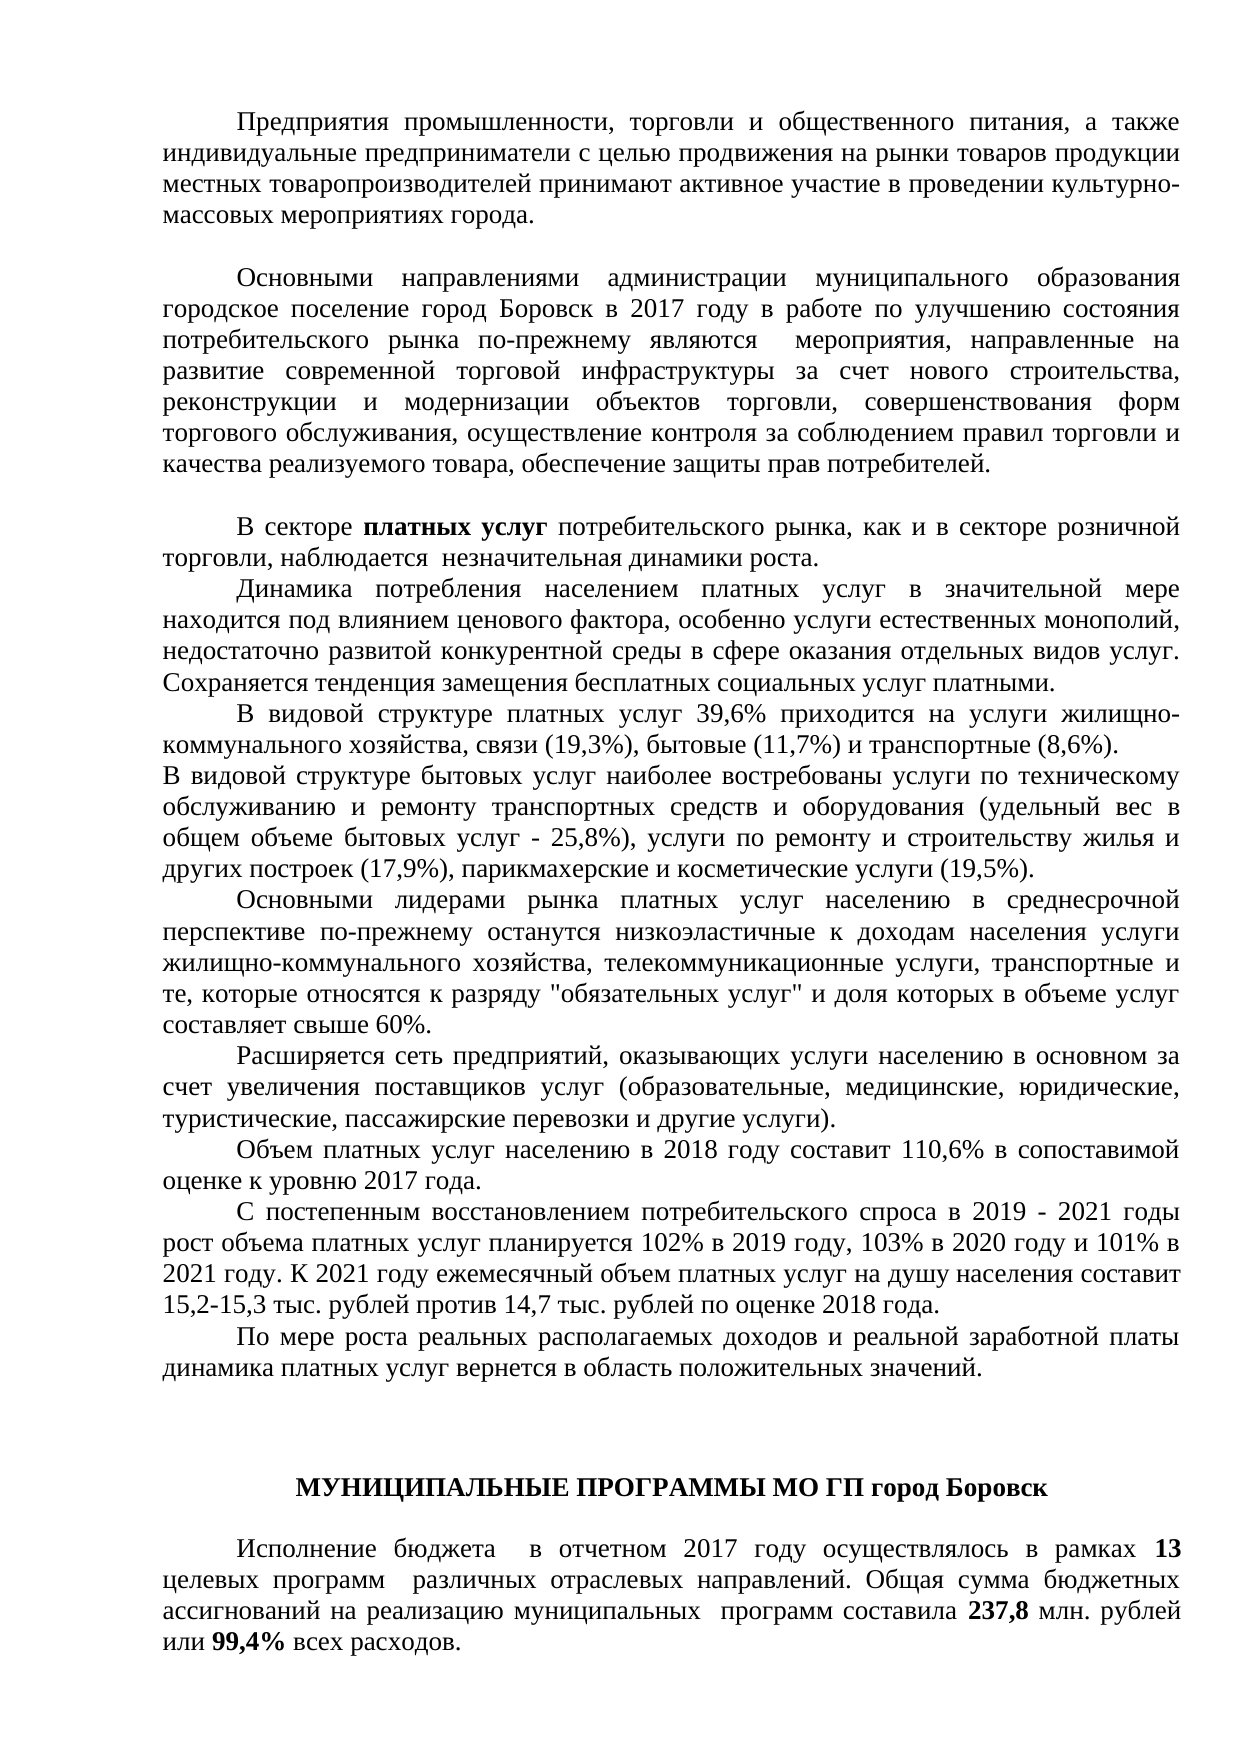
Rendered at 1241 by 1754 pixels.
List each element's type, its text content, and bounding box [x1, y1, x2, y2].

text По мере роста реальных располагаемых доходов и реальной заработной платы динамика платных услуг вернется в область положительных значений. [162, 1320, 1181, 1382]
text С постепенным восстановлением потребительского спроса в 2019 - 2021 годы рост объема платных услуг планируется 102% в 2019 году, 103% в 2020 году и 101% в 2021 году. К 2021 году ежемесячный объем платных услуг на душу населения составит 15,2-15,3 тыс. рублей против 14,7 тыс. рублей по оценке 2018 года. [162, 1195, 1181, 1320]
text В секторе платных услуг потребительского рынка, как и в секторе розничной торговли, наблюдается незначительная динамики роста. [162, 510, 1181, 572]
text В видовой структуре бытовых услуг наиболее востребованы услуги по техническому обслуживанию и ремонту транспортных средств и оборудования (удельный вес в общем объеме бытовых услуг - 25,8%), услуги по ремонту и строительству жилья и других построек (17,9%), парикмахерские и косметические услуги (19,5%). [162, 759, 1181, 884]
text В видовой структуре платных услуг 39,6% приходится на услуги жилищно-коммунального хозяйства, связи (19,3%), бытовые (11,7%) и транспортные (8,6%). [162, 697, 1181, 759]
text Динамика потребления населением платных услуг в значительной мере находится под влиянием ценового фактора, особенно услуги естественных монополий, недостаточно развитой конкурентной среды в сфере оказания отдельных видов услуг. Сохраняется тенденция замещения бесплатных социальных услуг платными. [162, 572, 1181, 697]
text МУНИЦИПАЛЬНЫЕ ПРОГРАММЫ МО ГП город Боровск [162, 1471, 1181, 1503]
text Основными лидерами рынка платных услуг населению в среднесрочной перспективе по-прежнему останутся низкоэластичные к доходам населения услуги жилищно-коммунального хозяйства, телекоммуникационные услуги, транспортные и те, которые относятся к разряду "обязательных услуг" и доля которых в объеме услуг составляет свыше 60%. [162, 884, 1181, 1039]
text Объем платных услуг населению в 2018 году составит 110,6% в сопоставимой оценке к уровню 2017 года. [162, 1133, 1181, 1195]
text Расширяется сеть предприятий, оказывающих услуги населению в основном за счет увеличения поставщиков услуг (образовательные, медицинские, юридические, туристические, пассажирские перевозки и другие услуги). [162, 1039, 1181, 1133]
text Исполнение бюджета в отчетном 2017 году осуществлялось в рамках 13 целевых программ различных отраслевых направлений. Общая сумма бюджетных ассигнований на реализацию муниципальных программ составила 237,8 млн. рублей или 99,4% всех расходов. [162, 1532, 1181, 1656]
text Основными направлениями администрации муниципального образования городское поселение город Боровск в 2017 году в работе по улучшению состояния потребительского рынка по-прежнему являются мероприятия, направленные на развитие современной торговой инфраструктуры за счет нового строительства, реконструкции и модернизации объектов торговли, совершенствования форм торгового обслуживания, осуществление контроля за соблюдением правил торговли и качества реализуемого товара, обеспечение защиты прав потребителей. [162, 261, 1181, 479]
text Предприятия промышленности, торговли и общественного питания, а также индивидуальные предприниматели с целью продвижения на рынки товаров продукции местных товаропроизводителей принимают активное участие в проведении культурно-массовых мероприятиях города. [162, 105, 1181, 229]
